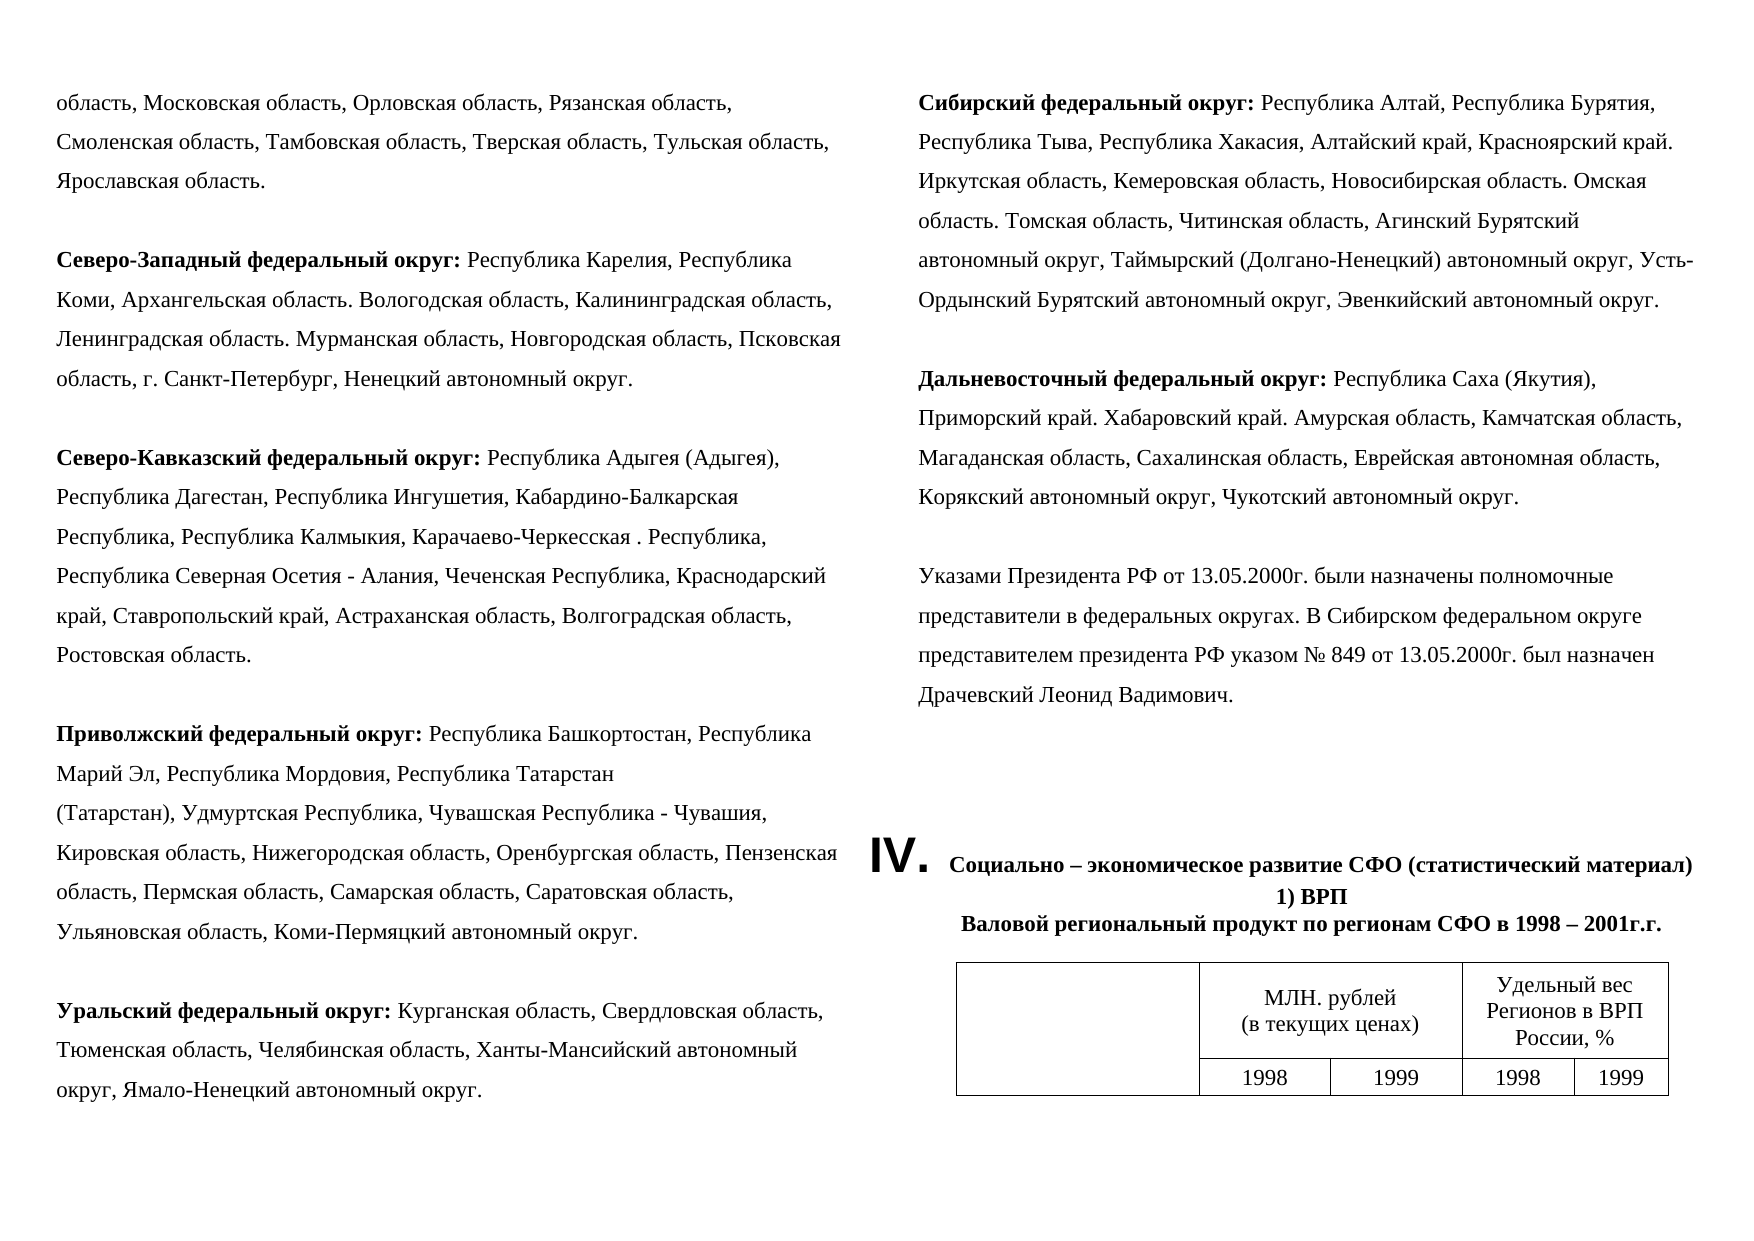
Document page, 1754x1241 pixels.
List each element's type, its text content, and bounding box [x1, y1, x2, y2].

table_header Удельный вес Регионов в ВРП России, % [1463, 963, 1668, 1058]
text Валовой региональный продукт по регионам СФО в 1998 – 2001г.г. [918, 909, 1705, 936]
text Северо-Западный федеральный округ: Республика Карелия, Республика Коми, Архангельская область. Вологодская область, Калининградская область, Ленинградская область. Мурманская область, Новгородская область, Псковская область, г. Санкт-Петербург, Ненецкий автономный округ. [56, 247, 843, 391]
text Приволжский федеральный округ: Республика Башкортостан, Республика Марий Эл, Республика Мордовия, Республика Татарстан [56, 720, 843, 786]
list Социально – экономическое развитие СФО (статистический материал) [918, 826, 1705, 883]
text Северо-Кавказский федеральный округ: Республика Адыгея (Адыгея), Республика Дагестан, Республика Ингушетия, Кабардино-Балкарская Республика, Республика Калмыкия, Карачаево-Черкесская . Республика, Республика Северная Осетия - Алания, Чеченская Республика, Краснодарский край, Ставропольский край, Астраханская область, Волгоградская область, Ростовская область. [56, 444, 843, 668]
table_header [957, 963, 1199, 1095]
text Сибирский федеральный округ: Республика Алтай, Республика Бурятия, Республика Тыва, Республика Хакасия, Алтайский край, Красноярский край. Иркутская область, Кемеровская область, Новосибирская область. Омская область. Томская область, Читинская область, Агинский Бурятский автономный округ, Таймырский (Долгано-Ненецкий) автономный округ, Усть-Ордынский Бурятский автономный округ, Эвенкийский автономный округ. [918, 89, 1705, 312]
text Указами Президента РФ от 13.05.2000г. были назначены полномочные представители в федеральных округах. В Сибирском федеральном округе представителем президента РФ указом № 849 от 13.05.2000г. был назначен Драчевский Леонид Вадимович. [918, 562, 1705, 707]
text Уральский федеральный округ: Курганская область, Свердловская область, Тюменская область, Челябинская область, Ханты-Мансийский автономный округ, Ямало-Ненецкий автономный округ. [56, 997, 843, 1102]
table_header МЛН. рублей (в текущих ценах) [1200, 963, 1462, 1058]
text (Татарстан), Удмуртская Республика, Чувашская Республика - Чувашия, Кировская область, Нижегородская область, Оренбургская область, Пензенская область, Пермская область, Самарская область, Саратовская область, Ульяновская область, Коми-Пермяцкий автономный округ. [56, 799, 843, 944]
table_cell 1999 [1575, 1059, 1668, 1095]
table_cell 1998 [1200, 1059, 1330, 1095]
text 1) ВРП [918, 883, 1705, 909]
text Дальневосточный федеральный округ: Республика Саха (Якутия), Приморский край. Хабаровский край. Амурская область, Камчатская область, Магаданская область, Сахалинская область, Еврейская автономная область, Корякский автономный округ, Чукотский автономный округ. [918, 365, 1705, 510]
table_cell 1999 [1331, 1059, 1462, 1095]
table_cell 1998 [1463, 1059, 1574, 1095]
